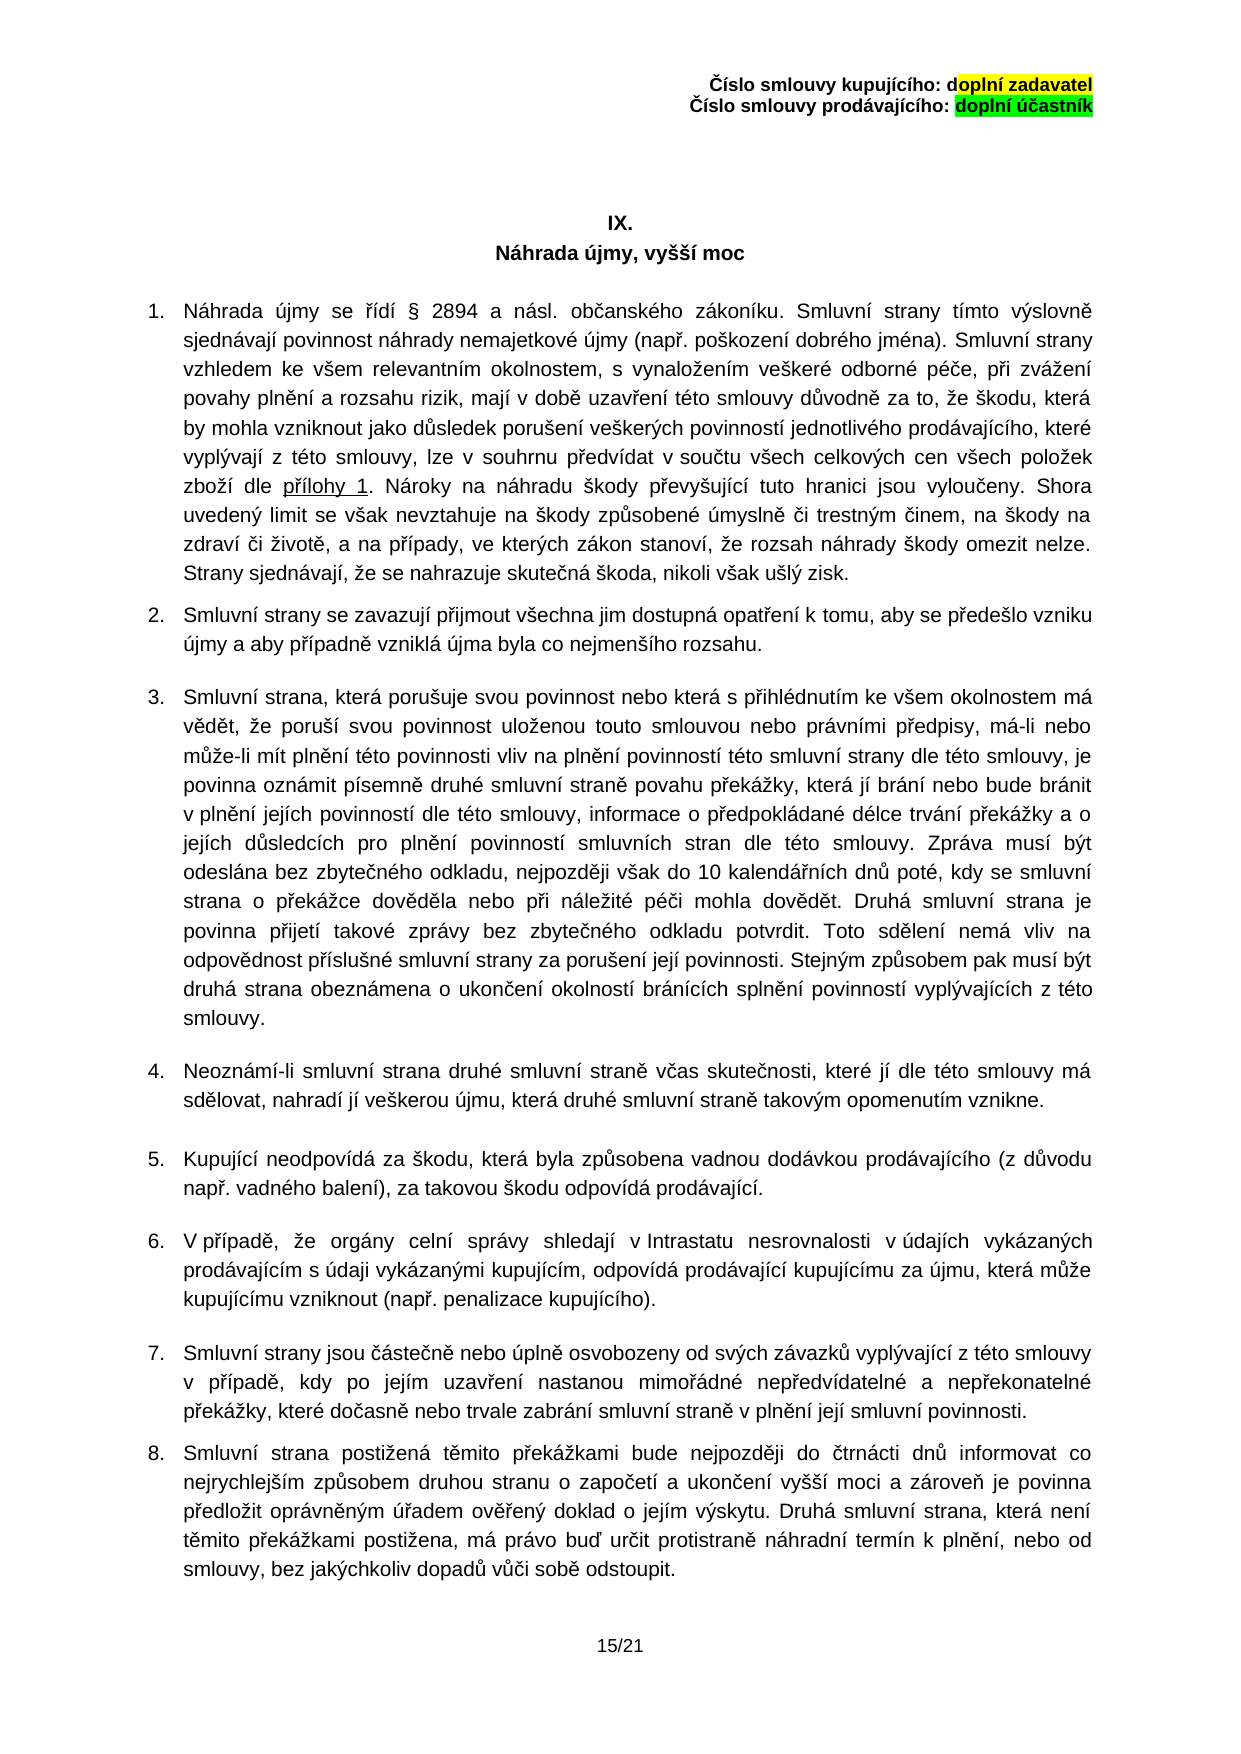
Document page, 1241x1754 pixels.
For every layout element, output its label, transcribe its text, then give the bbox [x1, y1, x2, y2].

list Neoznámí-li smluvní strana druhé smluvní straně včas skutečnosti, které jí dle této smlouvy má sdělovat, nahradí jí veškerou újmu, která druhé smluvní straně takovým opomenutím vznikne. [148, 1054, 1093, 1112]
text IX. [148, 206, 1093, 235]
text Náhrada újmy, vyšší moc [148, 235, 1093, 264]
list Smluvní strana, která porušuje svou povinnost nebo která s přihlédnutím ke všem okolnostem má vědět, že poruší svou povinnost uloženou touto smlouvou nebo právními předpisy, má-li nebo může-li mít plnění této povinnosti vliv na plnění povinností této smluvní strany dle této smlouvy, je povinna oznámit písemně druhé smluvní straně povahu překážky, která jí brání nebo bude bránit v plnění jejích povinností dle této smlouvy, informace o předpokládané délce trvání překážky a o jejích důsledcích pro plnění povinností smluvních stran dle této smlouvy. Zpráva musí být odeslána bez zbytečného odkladu, nejpozději však do 10 kalendářních dnů poté, kdy se smluvní strana o překážce dověděla nebo při náležité péči mohla dovědět. Druhá smluvní strana je povinna přijetí takové zprávy bez zbytečného odkladu potvrdit. Toto sdělení nemá vliv na odpovědnost příslušné smluvní strany za porušení její povinnosti. Stejným způsobem pak musí být druhá strana obeznámena o ukončení okolností bránících splnění povinností vyplývajících z této smlouvy. [148, 680, 1093, 1030]
list Smluvní strana postižená těmito překážkami bude nejpozději do čtrnácti dnů informovat co nejrychlejším způsobem druhou stranu o započetí a ukončení vyšší moci a zároveň je povinna předložit oprávněným úřadem ověřený doklad o jejím výskytu. Druhá smluvní strana, která není těmito překážkami postižena, má právo buď určit protistraně náhradní termín k plnění, nebo od smlouvy, bez jakýchkoliv dopadů vůči sobě odstoupit. [148, 1435, 1093, 1581]
list Kupující neodpovídá za škodu, která byla způsobena vadnou dodávkou prodávajícího (z důvodu např. vadného balení), za takovou škodu odpovídá prodávající. [148, 1141, 1093, 1200]
list V případě, že orgány celní správy shledají v Intrastatu nesrovnalosti v údajích vykázaných prodávajícím s údaji vykázanými kupujícím, odpovídá prodávající kupujícímu za újmu, která může kupujícímu vzniknout (např. penalizace kupujícího). [148, 1224, 1093, 1311]
list Smluvní strany se zavazují přijmout všechna jim dostupná opatření k tomu, aby se předešlo vzniku újmy a aby případně vzniklá újma byla co nejmenšího rozsahu. [148, 598, 1093, 656]
list Náhrada újmy se řídí § 2894 a násl. občanského zákoníku. Smluvní strany tímto výslovně sjednávají povinnost náhrady nemajetkové újmy (např. poškození dobrého jména). Smluvní strany vzhledem ke všem relevantním okolnostem, s vynaložením veškeré odborné péče, při zvážení povahy plnění a rozsahu rizik, mají v době uzavření této smlouvy důvodně za to, že škodu, která by mohla vzniknout jako důsledek porušení veškerých povinností jednotlivého prodávajícího, které vyplývají z této smlouvy, lze v souhrnu předvídat v součtu všech celkových cen všech položek zboží dle přílohy 1. Nároky na náhradu škody převyšující tuto hranici jsou vyloučeny. Shora uvedený limit se však nevztahuje na škody způsobené úmyslně či trestným činem, na škody na zdraví či životě, a na případy, ve kterých zákon stanoví, že rozsah náhrady škody omezit nelze. Strany sjednávají, že se nahrazuje skutečná škoda, nikoli však ušlý zisk. [148, 293, 1093, 585]
list Smluvní strany jsou částečně nebo úplně osvobozeny od svých závazků vyplývající z této smlouvy v případě, kdy po jejím uzavření nastanou mimořádné nepředvídatelné a nepřekonatelné překážky, které dočasně nebo trvale zabrání smluvní straně v plnění její smluvní povinnosti. [148, 1335, 1093, 1423]
